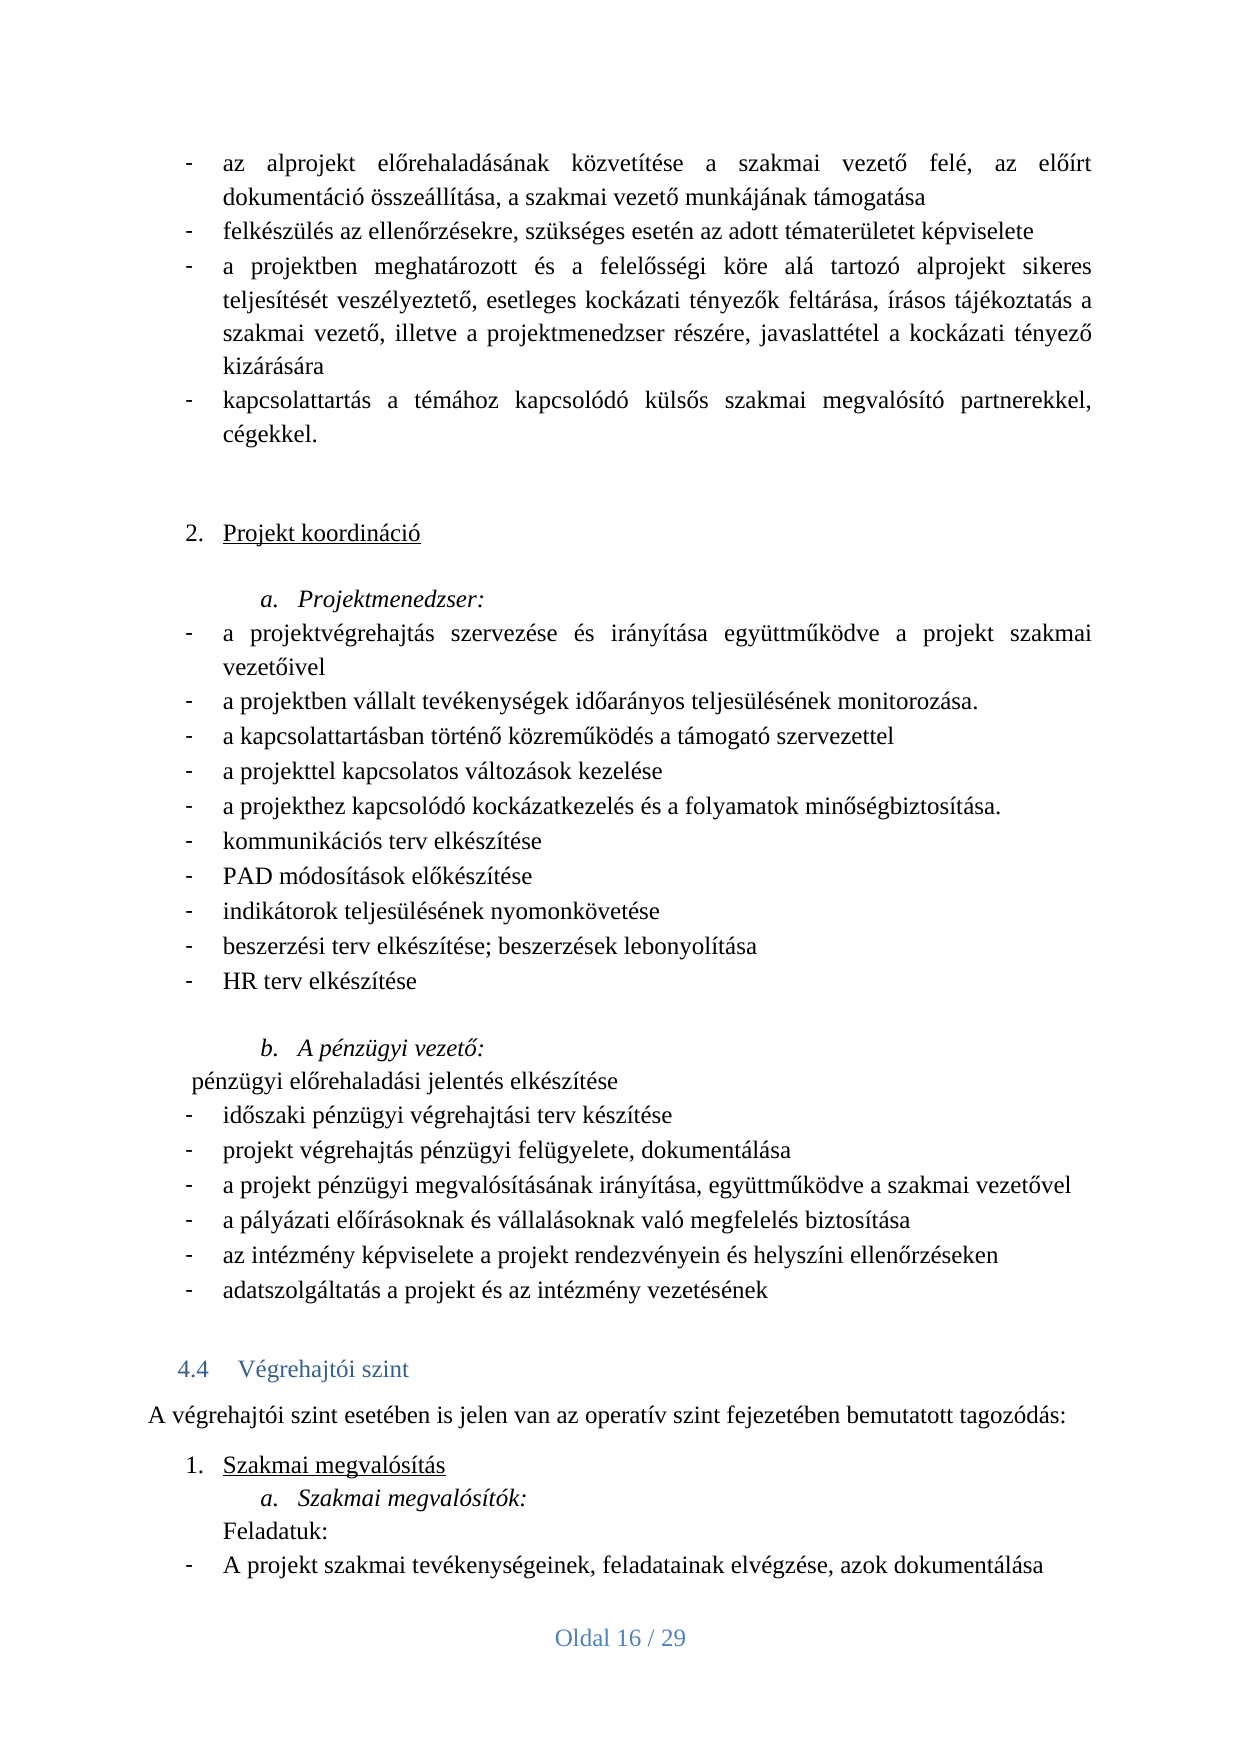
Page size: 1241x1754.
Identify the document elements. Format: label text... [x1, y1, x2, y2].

list az intézmény képviselete a projekt rendezvényein és helyszíni ellenőrzéseken [185, 1239, 1093, 1269]
text A végrehajtói szint esetében is jelen van az operatív szint fejezetében bemutatott tagozódás: [148, 1400, 1093, 1429]
list A pénzügyi vezető: [260, 1033, 1093, 1062]
text Feladatuk: [223, 1516, 1093, 1544]
list a projekttel kapcsolatos változások kezelése [185, 755, 1093, 786]
list beszerzési terv elkészítése; beszerzések lebonyolítása [185, 930, 1093, 961]
list a projektben vállalt tevékenységek időarányos teljesülésének monitorozása. [185, 685, 1093, 716]
list a kapcsolattartásban történő közreműködés a támogató szervezettel [185, 720, 1093, 751]
list az alprojekt előrehaladásának közvetítése a szakmai vezető felé, az előírt dokumentáció összeállítása, a szakmai vezető munkájának támogatása [185, 148, 1093, 211]
list HR terv elkészítése [185, 965, 1093, 996]
list indikátorok teljesülésének nyomonkövetése [185, 895, 1093, 926]
list a projektvégrehajtás szervezése és irányítása együttműködve a projekt szakmai vezetőivel [185, 617, 1093, 681]
text pénzügyi előrehaladási jelentés elkészítése [148, 1066, 1093, 1095]
list adatszolgáltatás a projekt és az intézmény vezetésének [185, 1274, 1093, 1304]
list a pályázati előírásoknak és vállalásoknak való megfelelés biztosítása [185, 1204, 1093, 1234]
list a projekt pénzügyi megvalósításának irányítása, együttműködve a szakmai vezetővel [185, 1169, 1093, 1199]
list kommunikációs terv elkészítése [185, 825, 1093, 856]
list Szakmai megvalósítók: [260, 1483, 1093, 1512]
list projekt végrehajtás pénzügyi felügyelete, dokumentálása [185, 1134, 1093, 1164]
list kapcsolattartás a témához kapcsolódó külsős szakmai megvalósító partnerekkel, cégekkel. [185, 384, 1093, 448]
list felkészülés az ellenőrzésekre, szükséges esetén az adott tématerületet képviselete [185, 215, 1093, 246]
text Végrehajtói szint [177, 1354, 1093, 1383]
list Szakmai megvalósítás [185, 1450, 1093, 1478]
list Projekt koordináció [185, 518, 1093, 547]
list időszaki pénzügyi végrehajtási terv készítése [185, 1099, 1093, 1129]
list a projektben meghatározott és a felelősségi köre alá tartozó alprojekt sikeres teljesítését veszélyeztető, esetleges kockázati tényezők feltárása, írásos tájékoztatás a szakmai vezető, illetve a projektmenedzser részére, javaslattétel a kockázati tényező kizárására [185, 250, 1093, 380]
list PAD módosítások előkészítése [185, 860, 1093, 891]
list a projekthez kapcsolódó kockázatkezelés és a folyamatok minőségbiztosítása. [185, 790, 1093, 821]
list Projektmenedzser: [260, 584, 1093, 613]
list A projekt szakmai tevékenységeinek, feladatainak elvégzése, azok dokumentálása [185, 1549, 1093, 1579]
